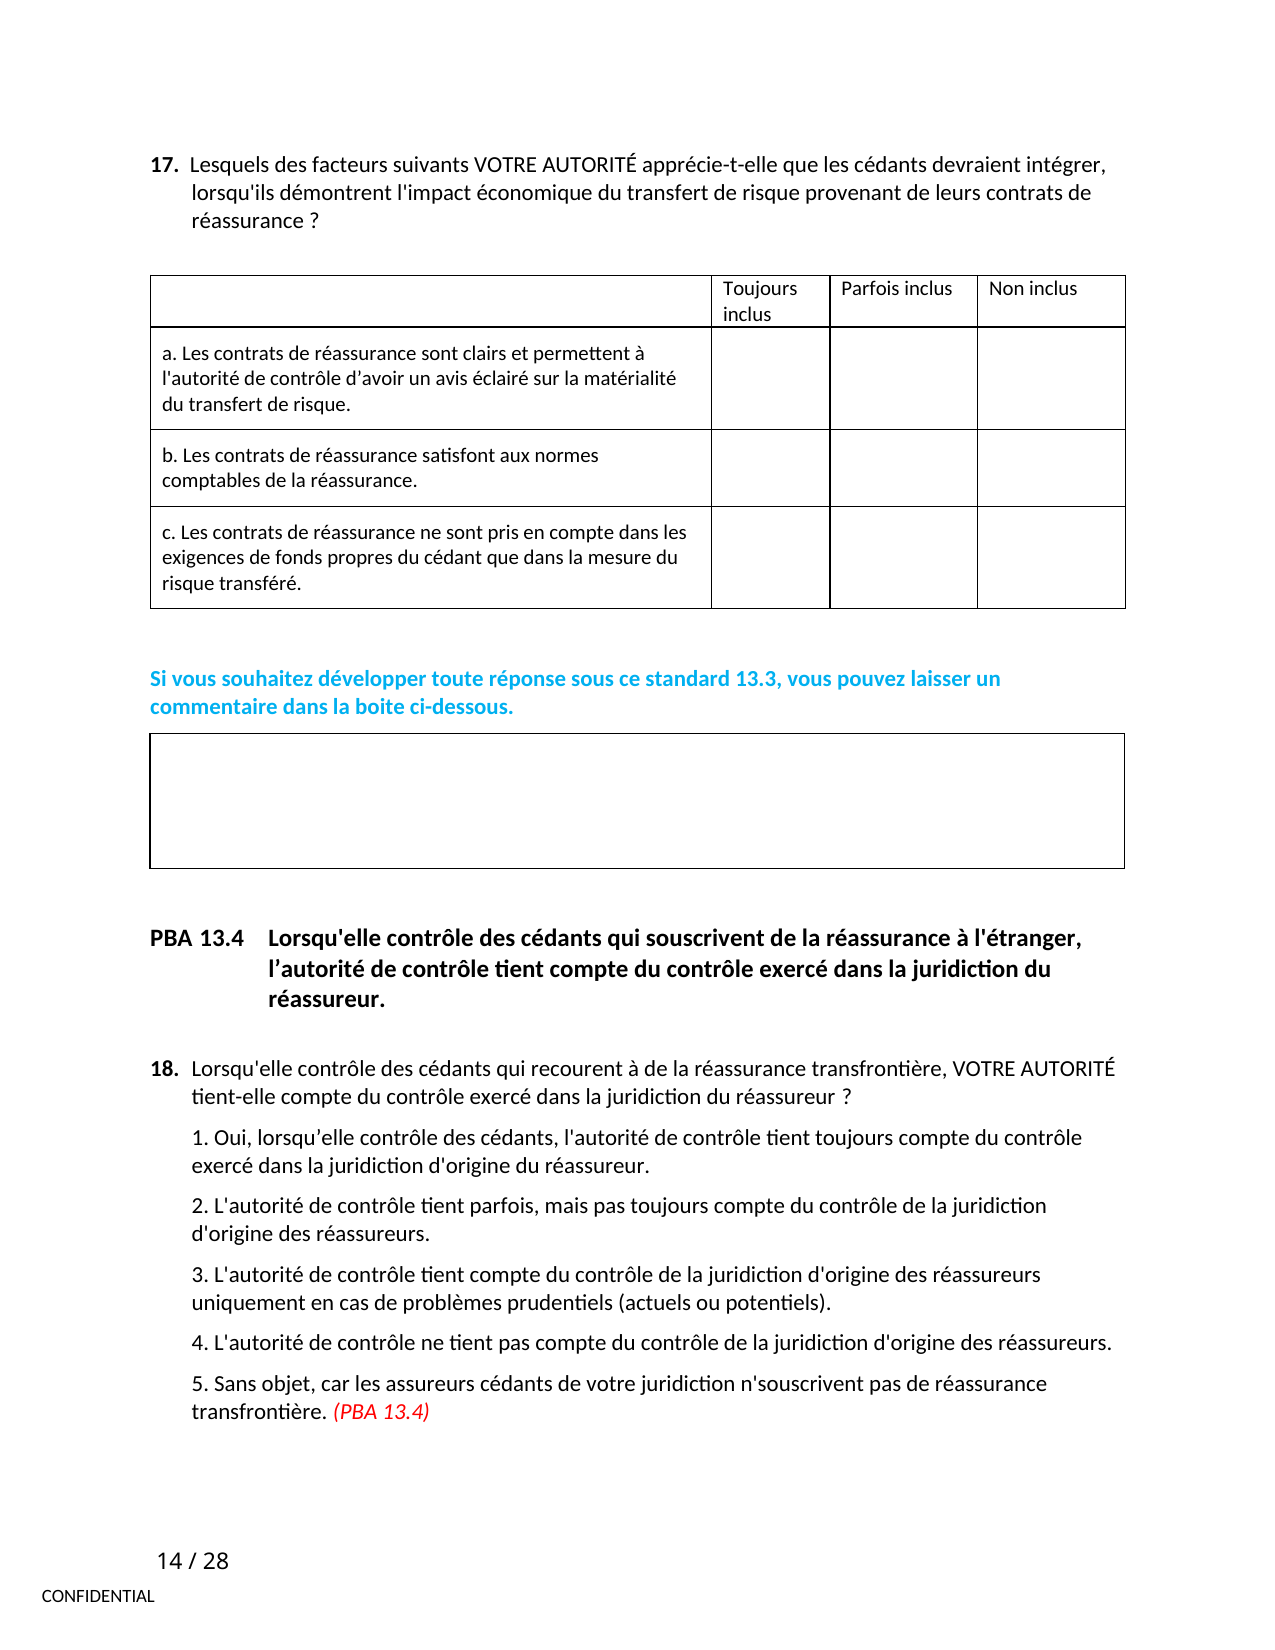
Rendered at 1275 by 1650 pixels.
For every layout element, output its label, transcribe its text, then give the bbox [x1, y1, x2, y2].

list 5. Sans objet, car les assureurs cédants de votre juridiction n'souscrivent pas de réassurance transfrontière. (PBA 13.4) [191, 1369, 1125, 1425]
table_cell [712, 328, 829, 429]
table_cell a. Les contrats de réassurance sont clairs et permettent à l'autorité de contrôle d’avoir un avis éclairé sur la matérialité du transfert de risque. [151, 328, 711, 429]
table_header [151, 276, 711, 326]
text 18. Lorsqu'elle contrôle des cédants qui recourent à de la réassurance transfrontière, VOTRE AUTORITÉ tient-elle compte du contrôle exercé dans la juridiction du réassureur ? [150, 1054, 1125, 1110]
list 3. L'autorité de contrôle tient compte du contrôle de la juridiction d'origine des réassureurs uniquement en cas de problèmes prudentiels (actuels ou potentiels). [191, 1260, 1125, 1316]
table_cell [831, 328, 977, 429]
table_cell [831, 430, 977, 506]
list 4. L'autorité de contrôle ne tient pas compte du contrôle de la juridiction d'origine des réassureurs. [191, 1328, 1125, 1356]
table_header Toujours inclus [712, 276, 829, 326]
table_cell [978, 507, 1125, 608]
table_cell [978, 430, 1125, 506]
table_header Parfois inclus [831, 276, 977, 326]
table_cell [712, 430, 829, 506]
table_cell [978, 328, 1125, 429]
table_header [151, 734, 1124, 868]
table_cell b. Les contrats de réassurance satisfont aux normes comptables de la réassurance. [151, 430, 711, 506]
text 17. Lesquels des facteurs suivants VOTRE AUTORITÉ apprécie-t-elle que les cédants devraient intégrer, lorsqu'ils démontrent l'impact économique du transfert de risque provenant de leurs contrats de réassurance ? [150, 150, 1125, 234]
text Si vous souhaitez développer toute réponse sous ce standard 13.3, vous pouvez laisser un commentaire dans la boite ci-dessous. [150, 664, 1125, 721]
table_cell c. Les contrats de réassurance ne sont pris en compte dans les exigences de fonds propres du cédant que dans la mesure du risque transféré. [151, 507, 711, 608]
table_cell [712, 507, 829, 608]
text PBA 13.4 Lorsqu'elle contrôle des cédants qui souscrivent de la réassurance à l'étranger, l’autorité de contrôle tient compte du contrôle exercé dans la juridiction du réassureur. [150, 922, 1125, 1014]
table_header Non inclus [978, 276, 1125, 326]
table_cell [831, 507, 977, 608]
list 2. L'autorité de contrôle tient parfois, mais pas toujours compte du contrôle de la juridiction d'origine des réassureurs. [191, 1191, 1125, 1247]
list 1. Oui, lorsqu’elle contrôle des cédants, l'autorité de contrôle tient toujours compte du contrôle exercé dans la juridiction d'origine du réassureur. [191, 1123, 1125, 1179]
